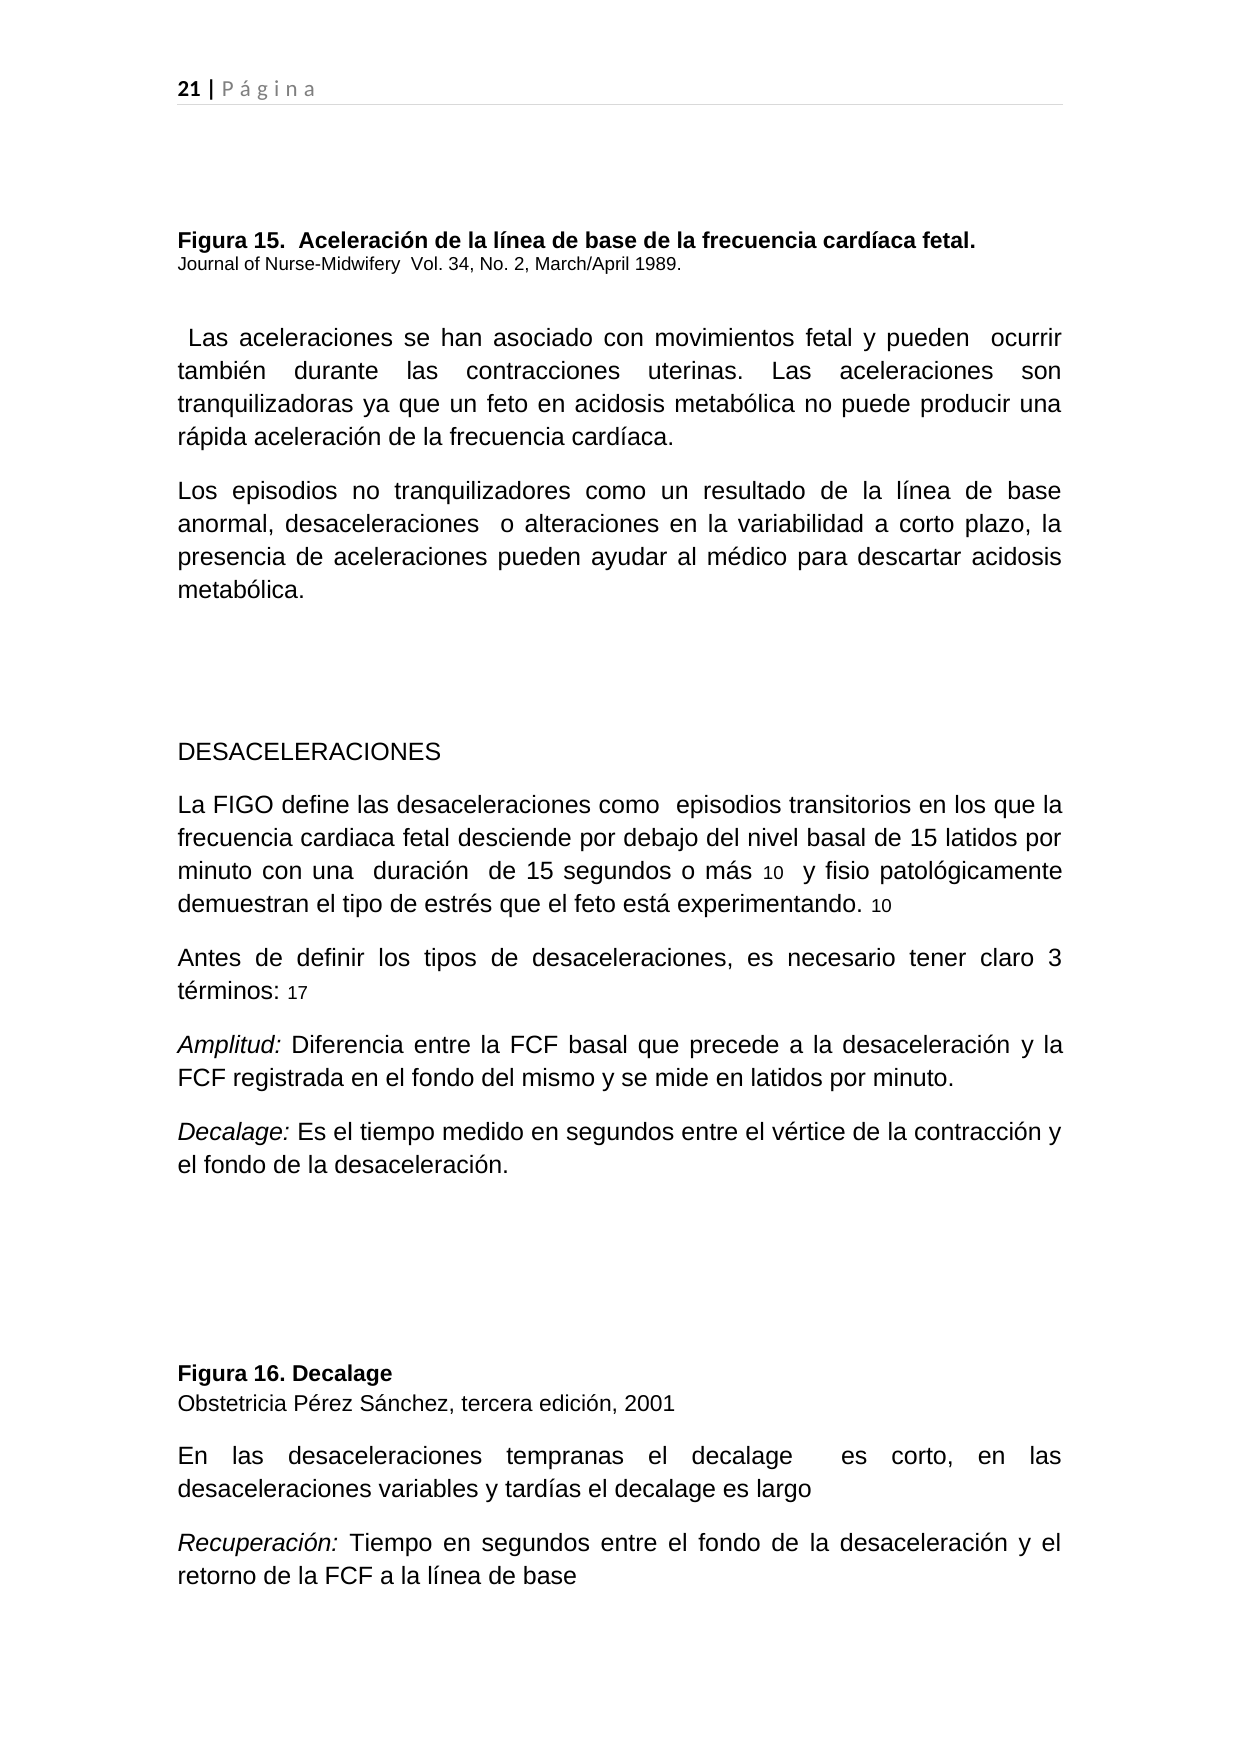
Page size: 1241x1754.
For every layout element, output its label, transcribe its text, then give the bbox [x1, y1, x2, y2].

text Journal of Nurse-Midwifery Vol. 34, No. 2, March/April 1989. [177, 253, 1063, 274]
text Los episodios no tranquilizadores como un resultado de la línea de base anormal, desaceleraciones o alteraciones en la variabilidad a corto plazo, la presencia de aceleraciones pueden ayudar al médico para descartar acidosis metabólica. [177, 476, 1063, 604]
text Antes de definir los tipos de desaceleraciones, es necesario tener claro 3 términos: 17 [177, 943, 1063, 1005]
text La FIGO define las desaceleraciones como episodios transitorios en los que la frecuencia cardiaca fetal desciende por debajo del nivel basal de 15 latidos por minuto con una duración de 15 segundos o más 10 y fisio patológicamente demuestran el tipo de estrés que el feto está experimentando. 10 [177, 790, 1063, 918]
text Figura 15. Aceleración de la línea de base de la frecuencia cardíaca fetal. [177, 227, 1063, 253]
text En las desaceleraciones tempranas el decalage es corto, en las desaceleraciones variables y tardías el decalage es largo [177, 1441, 1063, 1503]
text Amplitud: Diferencia entre la FCF basal que precede a la desaceleración y la FCF registrada en el fondo del mismo y se mide en latidos por minuto. [177, 1030, 1063, 1092]
text Decalage: Es el tiempo medido en segundos entre el vértice de la contracción y el fondo de la desaceleración. [177, 1117, 1063, 1179]
text Recuperación: Tiempo en segundos entre el fondo de la desaceleración y el retorno de la FCF a la línea de base [177, 1528, 1063, 1590]
text Las aceleraciones se han asociado con movimientos fetal y pueden ocurrir también durante las contracciones uterinas. Las aceleraciones son tranquilizadoras ya que un feto en acidosis metabólica no puede producir una rápida aceleración de la frecuencia cardíaca. [177, 323, 1063, 451]
text Figura 16. Decalage Obstetricia Pérez Sánchez, tercera edición, 2001 [177, 1360, 1063, 1416]
text DESACELERACIONES [177, 736, 1063, 765]
